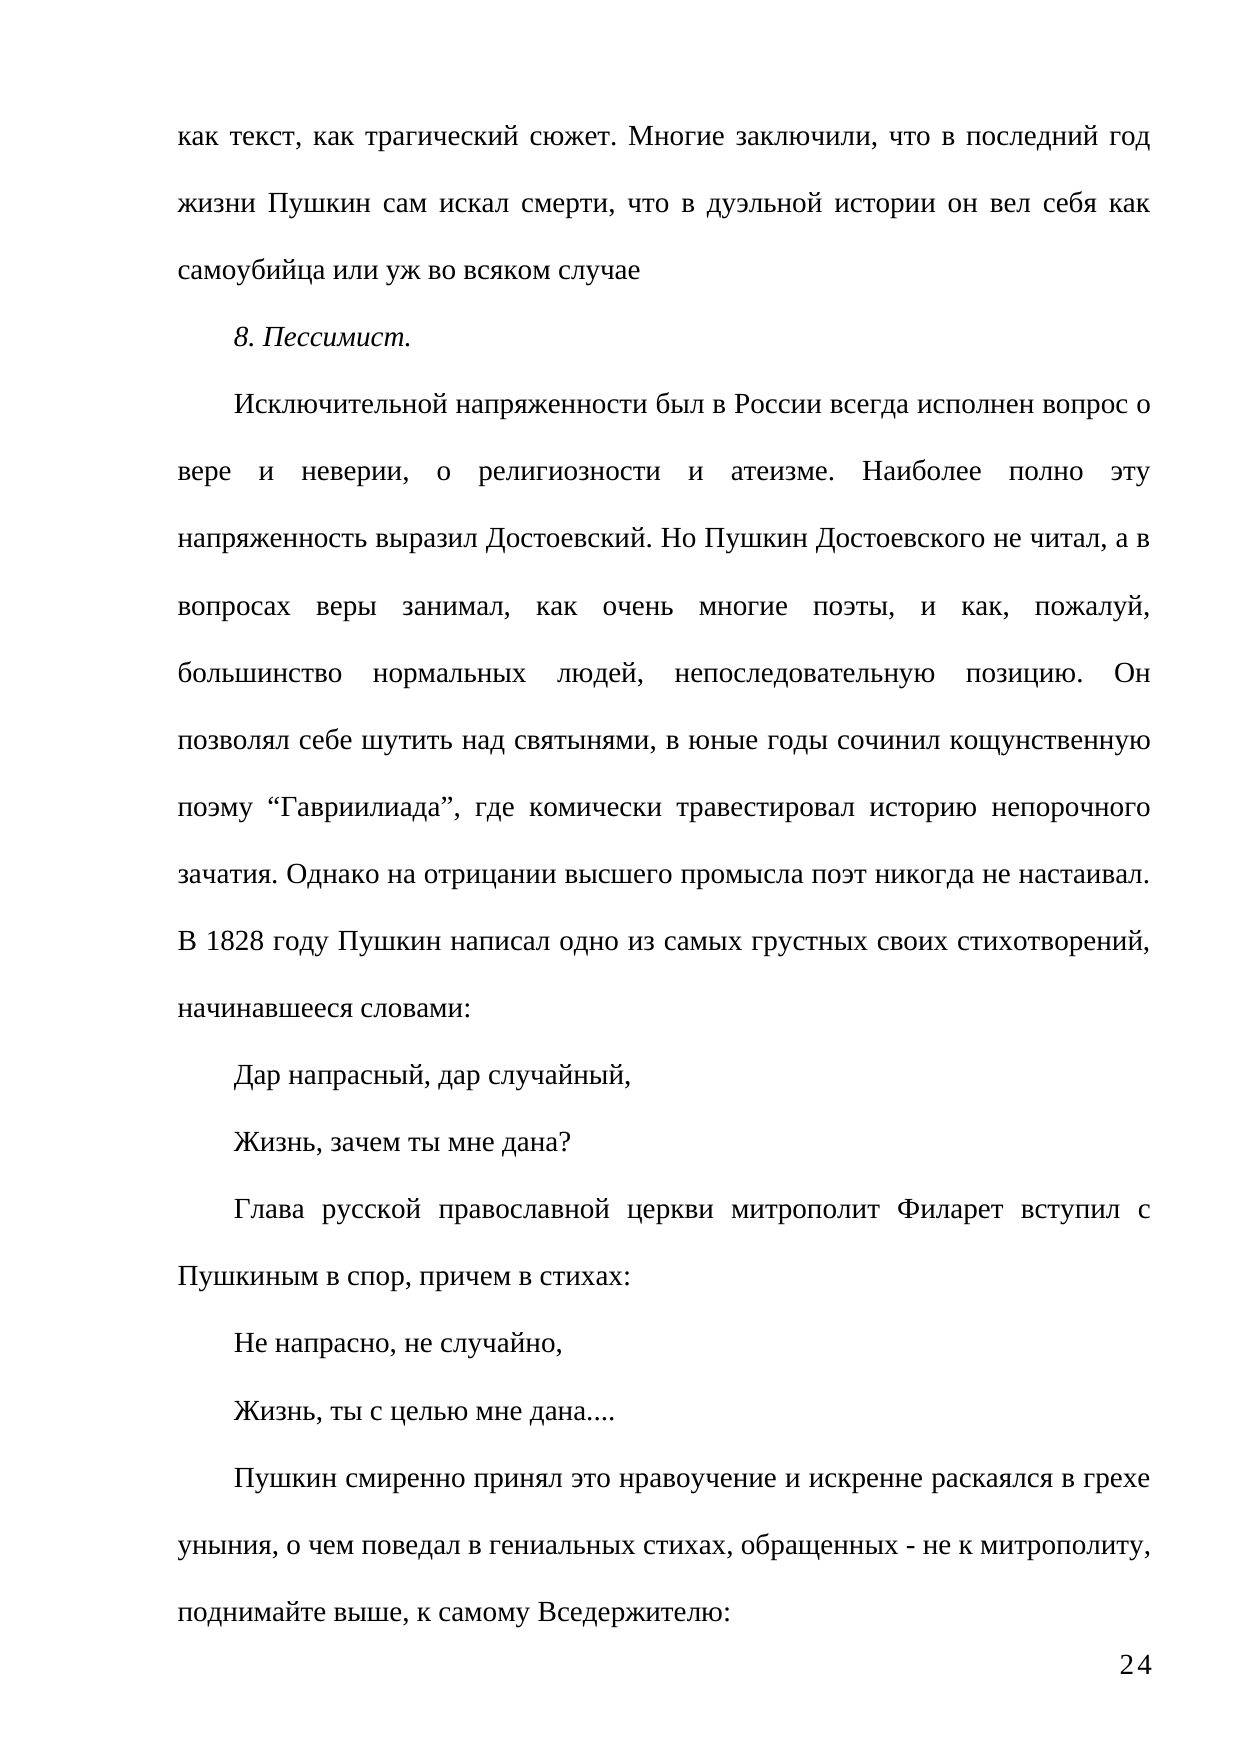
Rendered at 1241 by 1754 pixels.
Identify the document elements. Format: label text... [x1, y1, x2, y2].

text Жизнь, ты с целью мне дана.... [177, 1393, 1152, 1426]
text Не напрасно, не случайно, [177, 1326, 1152, 1359]
text 8. Пессимист. [177, 319, 1152, 353]
text Дар напрасный, дар случайный, [177, 1057, 1152, 1091]
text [177, 118, 1152, 286]
text Жизнь, зачем ты мне дана? [177, 1124, 1152, 1158]
text Пушкин смиренно принял это нравоучение и искренне раскаялся в грехе уныния, о чем поведал в гениальных стихах, обращенных - не к митрополиту, поднимайте выше, к самому Вседержителю: [177, 1460, 1152, 1627]
text Глава русской православной церкви митрополит Филарет вступил с Пушкиным в спор, причем в стихах: [177, 1191, 1152, 1292]
text Исключительной напряженности был в России всегда исполнен вопрос о вере и неверии, о религиозности и атеизме. Наиболее полно эту напряженность выразил Достоевский. Но Пушкин Достоевского не читал, а в вопросах веры занимал, как очень многие поэты, и как, пожалуй, большинство нормальных людей, непоследовательную позицию. Он позволял себе шутить над святынями, в юные годы сочинил кощунственную поэму “Гавриилиада”, где комически травестировал историю непорочного зачатия. Однако на отрицании высшего промысла поэт никогда не настаивал. В 1828 году Пушкин написал одно из самых грустных своих стихотворений, начинавшееся словами: [177, 386, 1152, 1024]
